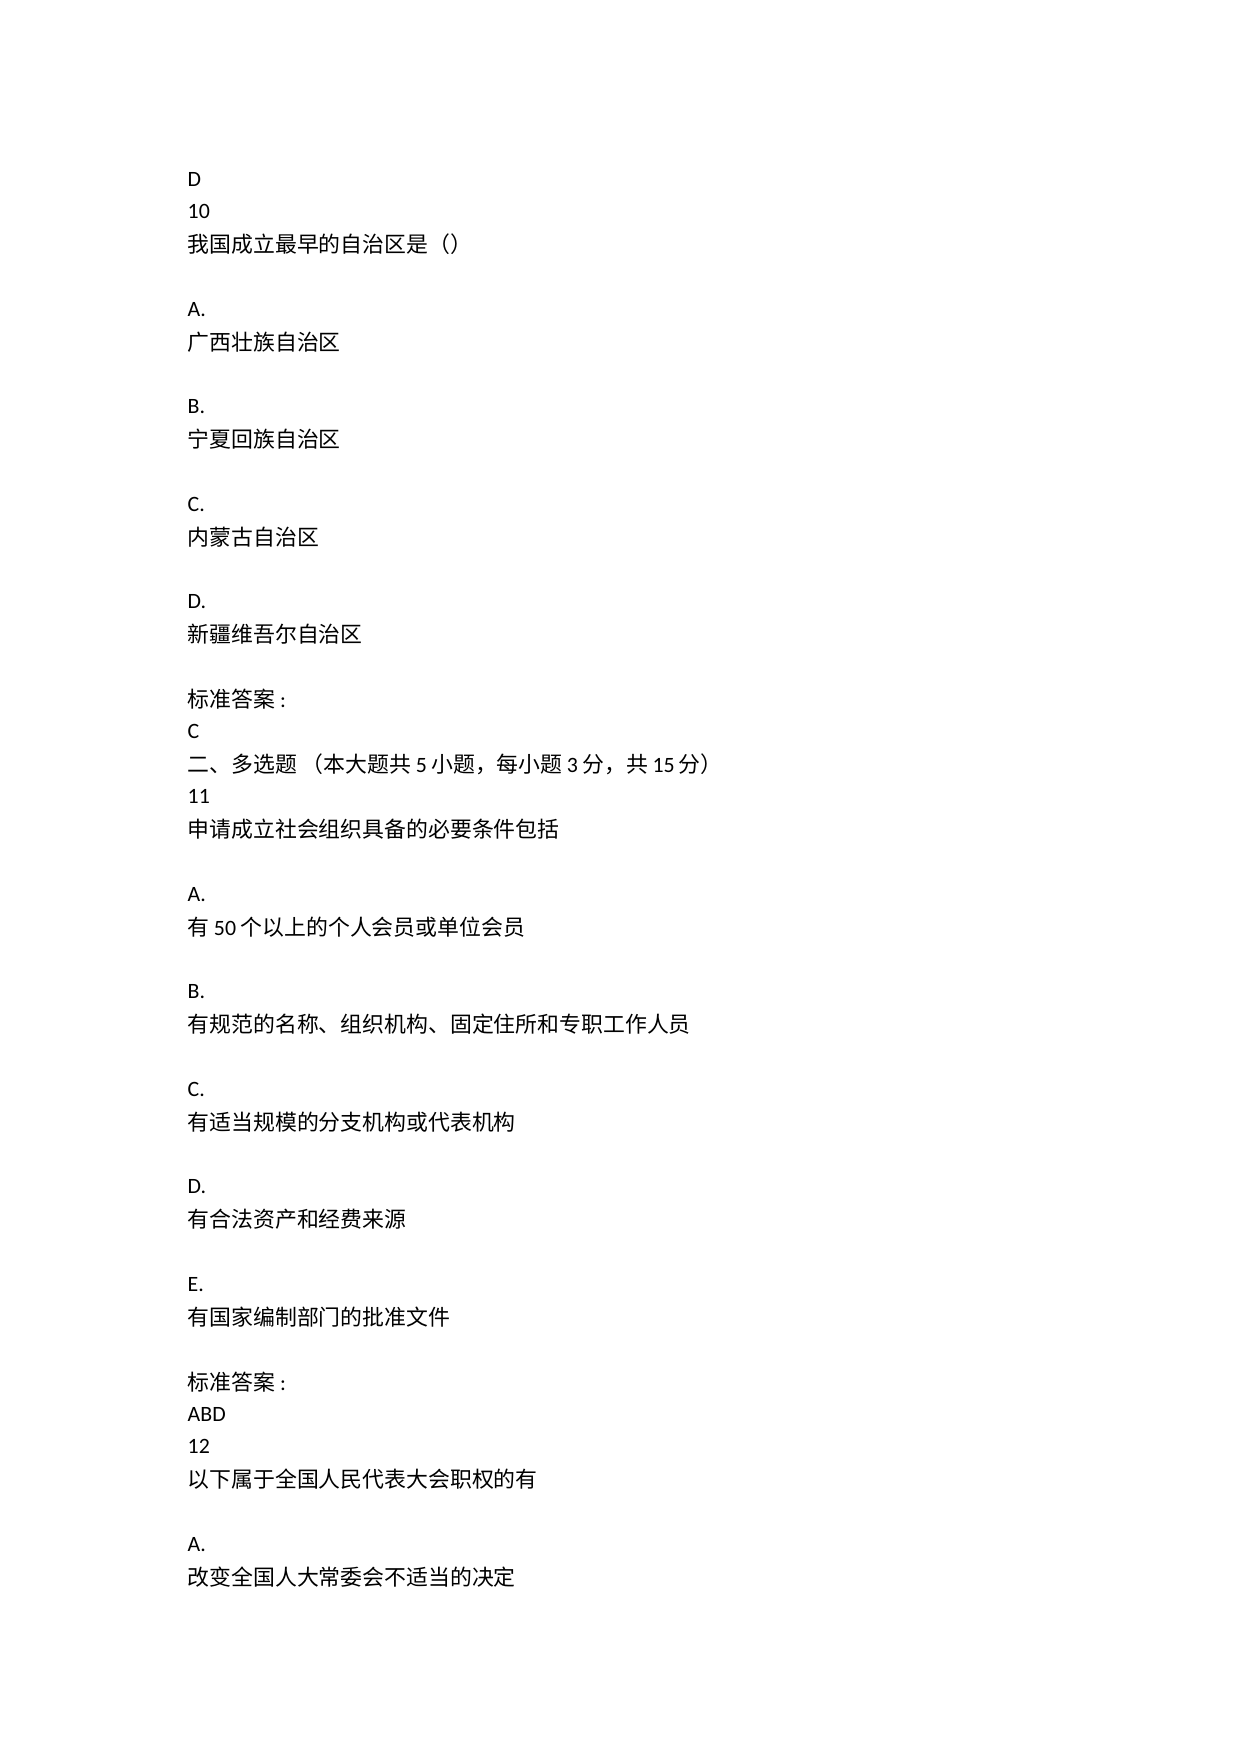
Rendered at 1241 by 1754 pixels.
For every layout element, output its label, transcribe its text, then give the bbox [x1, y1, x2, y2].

text E. [187, 1267, 1053, 1299]
text 新疆维吾尔自治区 [187, 617, 1053, 649]
text 12 [187, 1429, 1053, 1462]
text B. [187, 389, 1053, 422]
text 有50个以上的个人会员或单位会员 [187, 909, 1053, 942]
text 10 [187, 194, 1053, 227]
text A. [187, 292, 1053, 324]
text 广西壮族自治区 [187, 324, 1053, 357]
text 有适当规模的分支机构或代表机构 [187, 1104, 1053, 1137]
text ABD [187, 1397, 1053, 1429]
text C. [187, 487, 1053, 519]
text 11 [187, 779, 1053, 812]
text 以下属于全国人民代表大会职权的有 [187, 1462, 1053, 1494]
text C [187, 714, 1053, 747]
text 改变全国人大常委会不适当的决定 [187, 1559, 1053, 1592]
text D. [187, 584, 1053, 617]
text 有国家编制部门的批准文件 [187, 1299, 1053, 1332]
text 申请成立社会组织具备的必要条件包括 [187, 812, 1053, 844]
text A. [187, 877, 1053, 909]
text 有合法资产和经费来源 [187, 1202, 1053, 1234]
text D. [187, 1169, 1053, 1202]
text 标准答案 : [187, 1364, 1053, 1397]
text 我国成立最早的自治区是（） [187, 227, 1053, 259]
text 内蒙古自治区 [187, 519, 1053, 552]
text 标准答案 : [187, 682, 1053, 714]
text 有规范的名称、组织机构、固定住所和专职工作人员 [187, 1007, 1053, 1039]
text B. [187, 974, 1053, 1007]
text A. [187, 1527, 1053, 1559]
text C. [187, 1072, 1053, 1104]
text D [187, 162, 1053, 194]
text 宁夏回族自治区 [187, 422, 1053, 454]
text 二、多选题 （本大题共5小题，每小题3分，共15分） [187, 747, 1053, 779]
